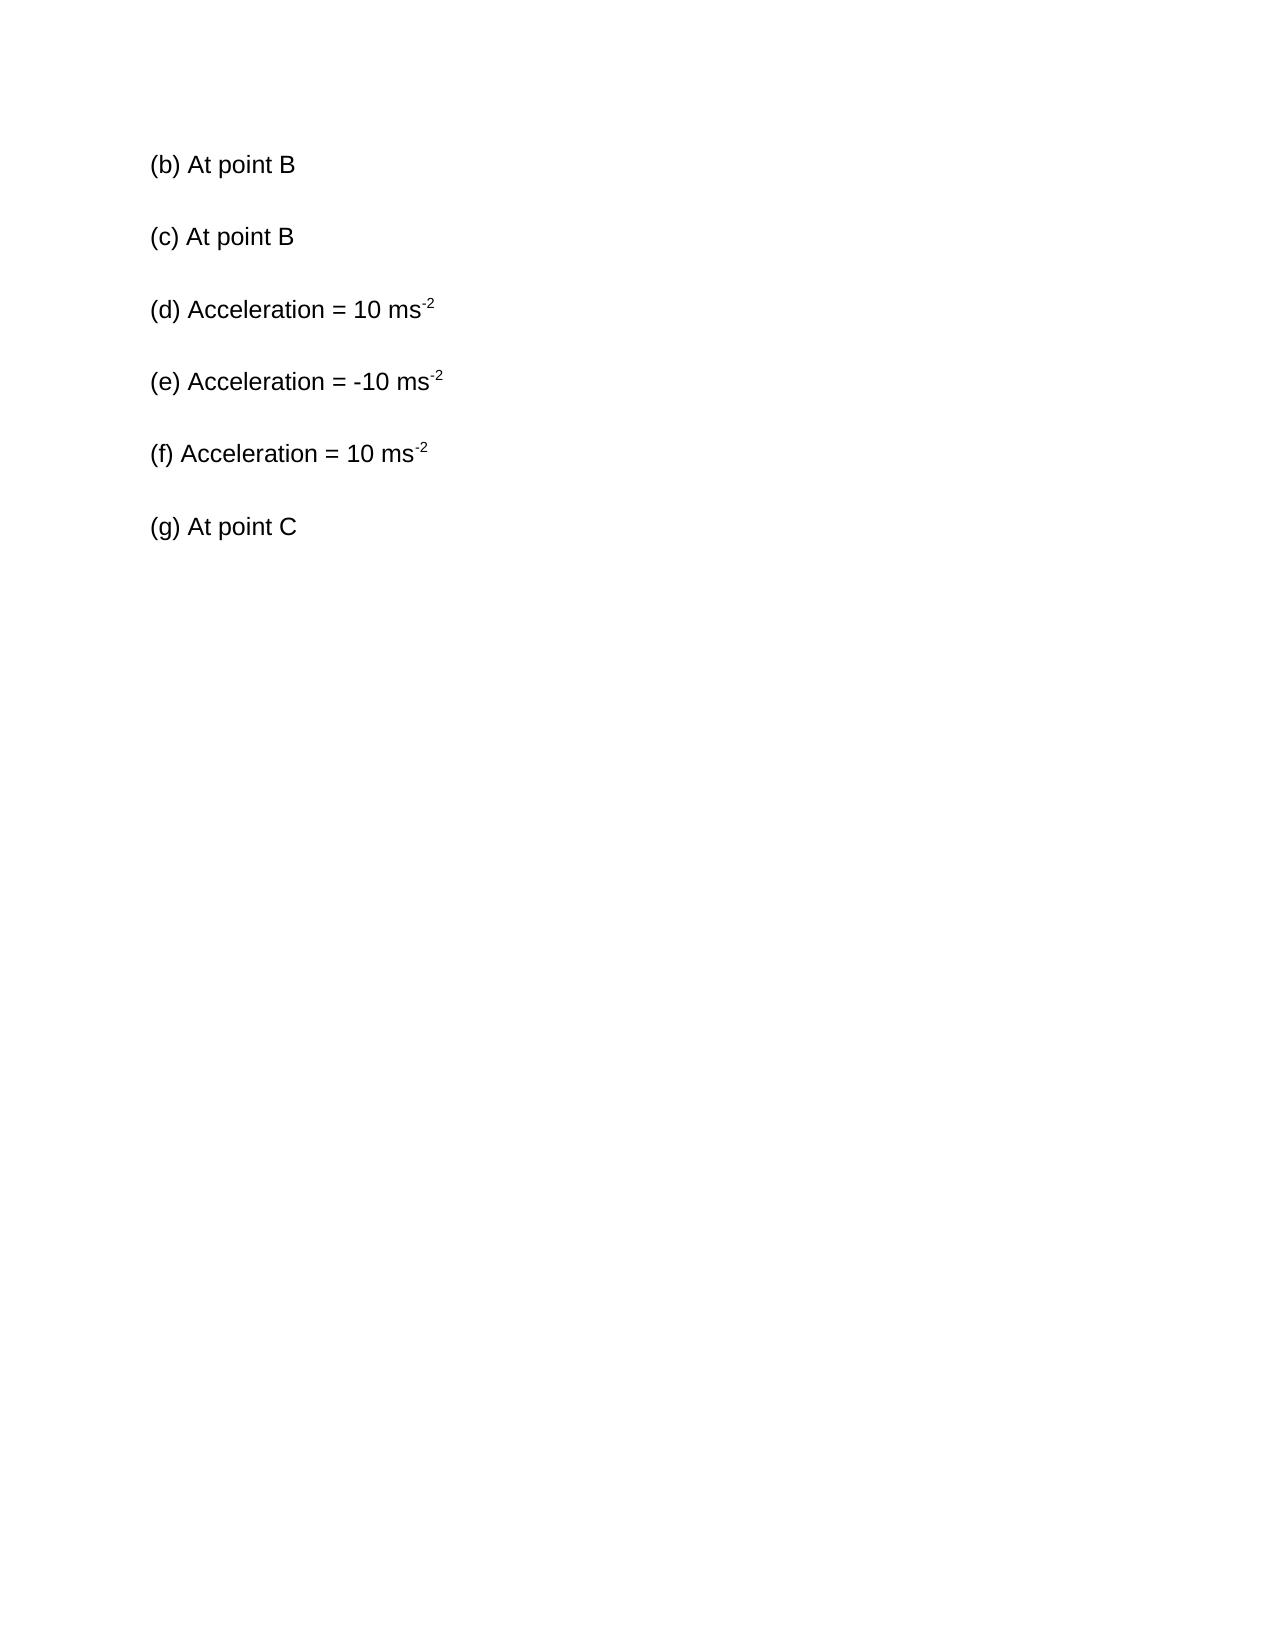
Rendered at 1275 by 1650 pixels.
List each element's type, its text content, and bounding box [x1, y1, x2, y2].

text (f) Acceleration = 10 ms-2 [150, 439, 1125, 468]
text (g) At point C [150, 511, 1125, 540]
text (b) At point B [150, 150, 1125, 179]
text (c) At point B [150, 222, 1125, 251]
text (e) Acceleration = -10 ms-2 [150, 367, 1125, 396]
text (d) Acceleration = 10 ms-2 [150, 294, 1125, 323]
